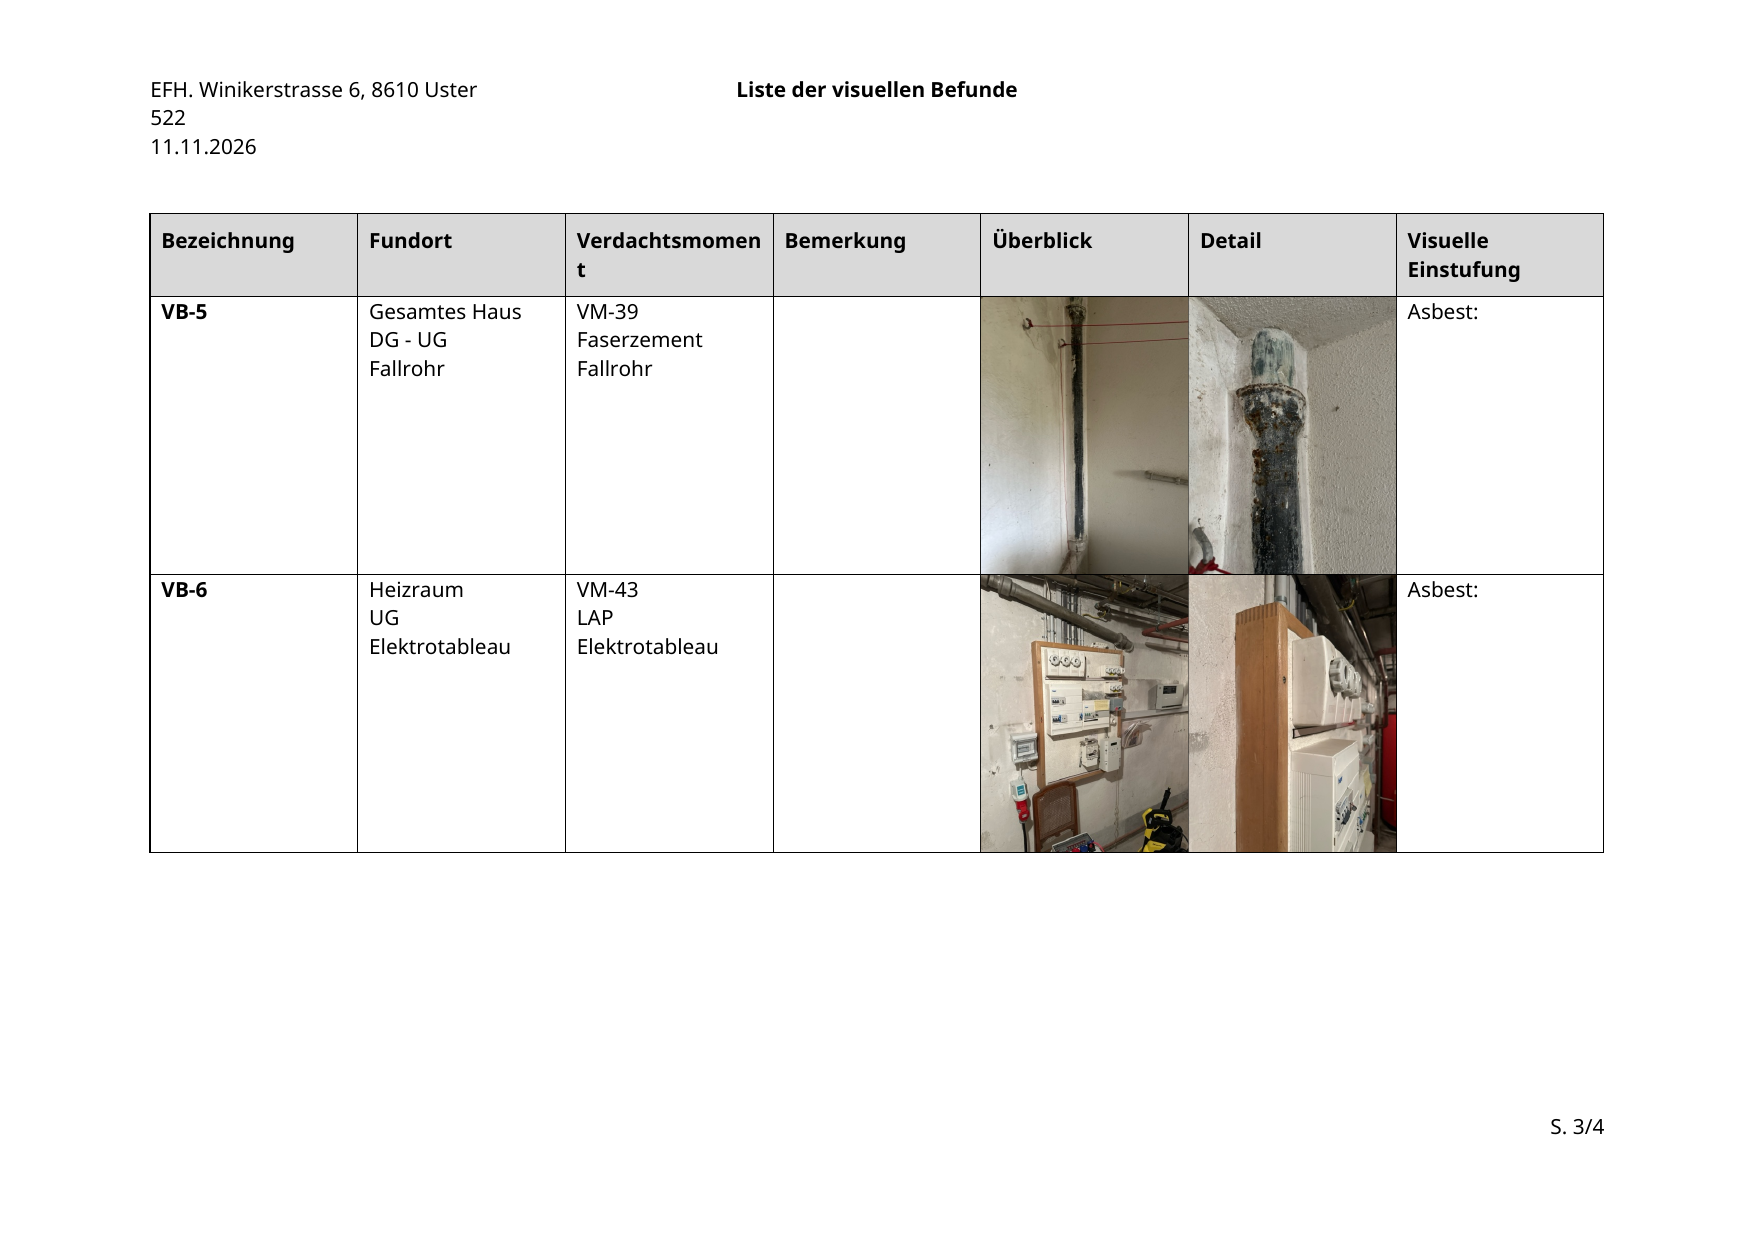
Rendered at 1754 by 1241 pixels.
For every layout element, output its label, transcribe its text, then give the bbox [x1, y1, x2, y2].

picture [980, 575, 1397, 852]
table_cell VB-6 [151, 575, 357, 852]
table_header Detail [1189, 214, 1396, 296]
table_header Verdachtsmoment [566, 214, 773, 296]
table_cell [774, 575, 980, 852]
table_cell VM-43 LAP Elektrotableau [566, 575, 773, 852]
table_cell [774, 297, 980, 574]
table_header Überblick [981, 214, 1188, 296]
table_header Bezeichnung [151, 214, 357, 296]
table_header Bemerkung [774, 214, 980, 296]
table_header Fundort [358, 214, 565, 296]
table_cell Gesamtes Haus DG - UG Fallrohr [358, 297, 565, 574]
table_header Visuelle Einstufung [1397, 214, 1603, 296]
table_cell VM-39 Faserzement Fallrohr [566, 297, 773, 574]
table_cell Heizraum UG Elektrotableau [358, 575, 565, 852]
table_cell VB-5 [151, 297, 357, 574]
picture [980, 297, 1397, 574]
table_cell Asbest: [1397, 575, 1603, 852]
table_cell Asbest: [1397, 297, 1603, 574]
